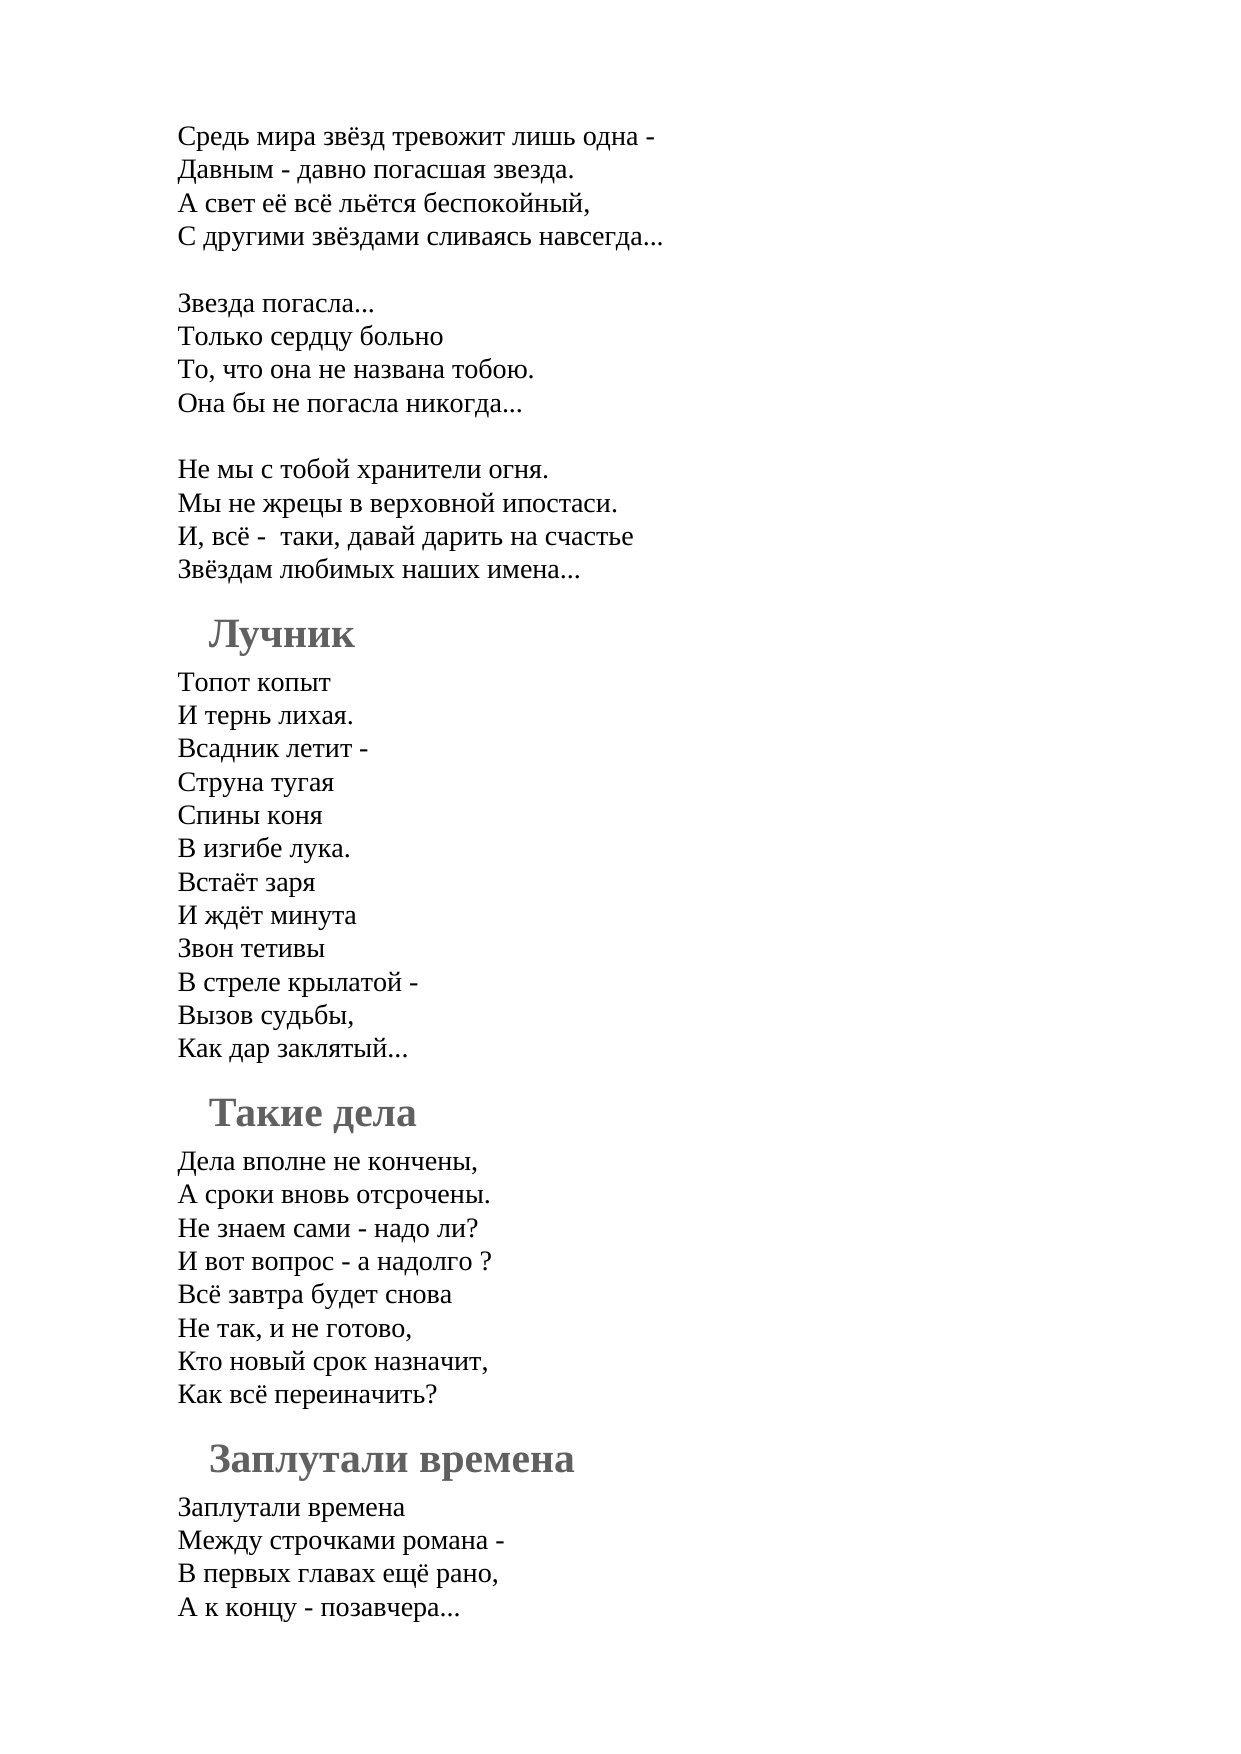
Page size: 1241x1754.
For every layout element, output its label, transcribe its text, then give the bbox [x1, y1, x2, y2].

text Дела вполне не кончены, А сроки вновь отсрочены. Не знаем сами - надо ли? И вот вопрос - а надолго ? Всё завтра будет снова Не так, и не готово, Кто новый срок назначит, Как всё переиначить? [177, 1143, 1152, 1410]
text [177, 1489, 1152, 1622]
text Лучник [208, 608, 1152, 656]
text Заплутали времена [208, 1433, 1152, 1481]
text Топот копыт И тернь лихая. Всадник летит - Струна тугая Спины коня В изгибе лука. Встаёт заря И ждёт минута Звон тетивы В стреле крылатой - Вызов судьбы, Как дар заклятый... [177, 664, 1152, 1064]
text Средь мира звёзд тревожит лишь одна - Давным - давно погасшая звезда. А свет её всё льётся беспокойный, С другими звёздами сливаясь навсегда... Звезда погасла... Только сердцу больно То, что она не названа тобою. Она бы не погасла никогда... Не мы с тобой хранители огня. Мы не жрецы в верховной ипостаси. И, всё - таки, давай дарить на счастье Звёздам любимых наших имена... [177, 118, 1152, 585]
text Такие дела [208, 1087, 1152, 1135]
